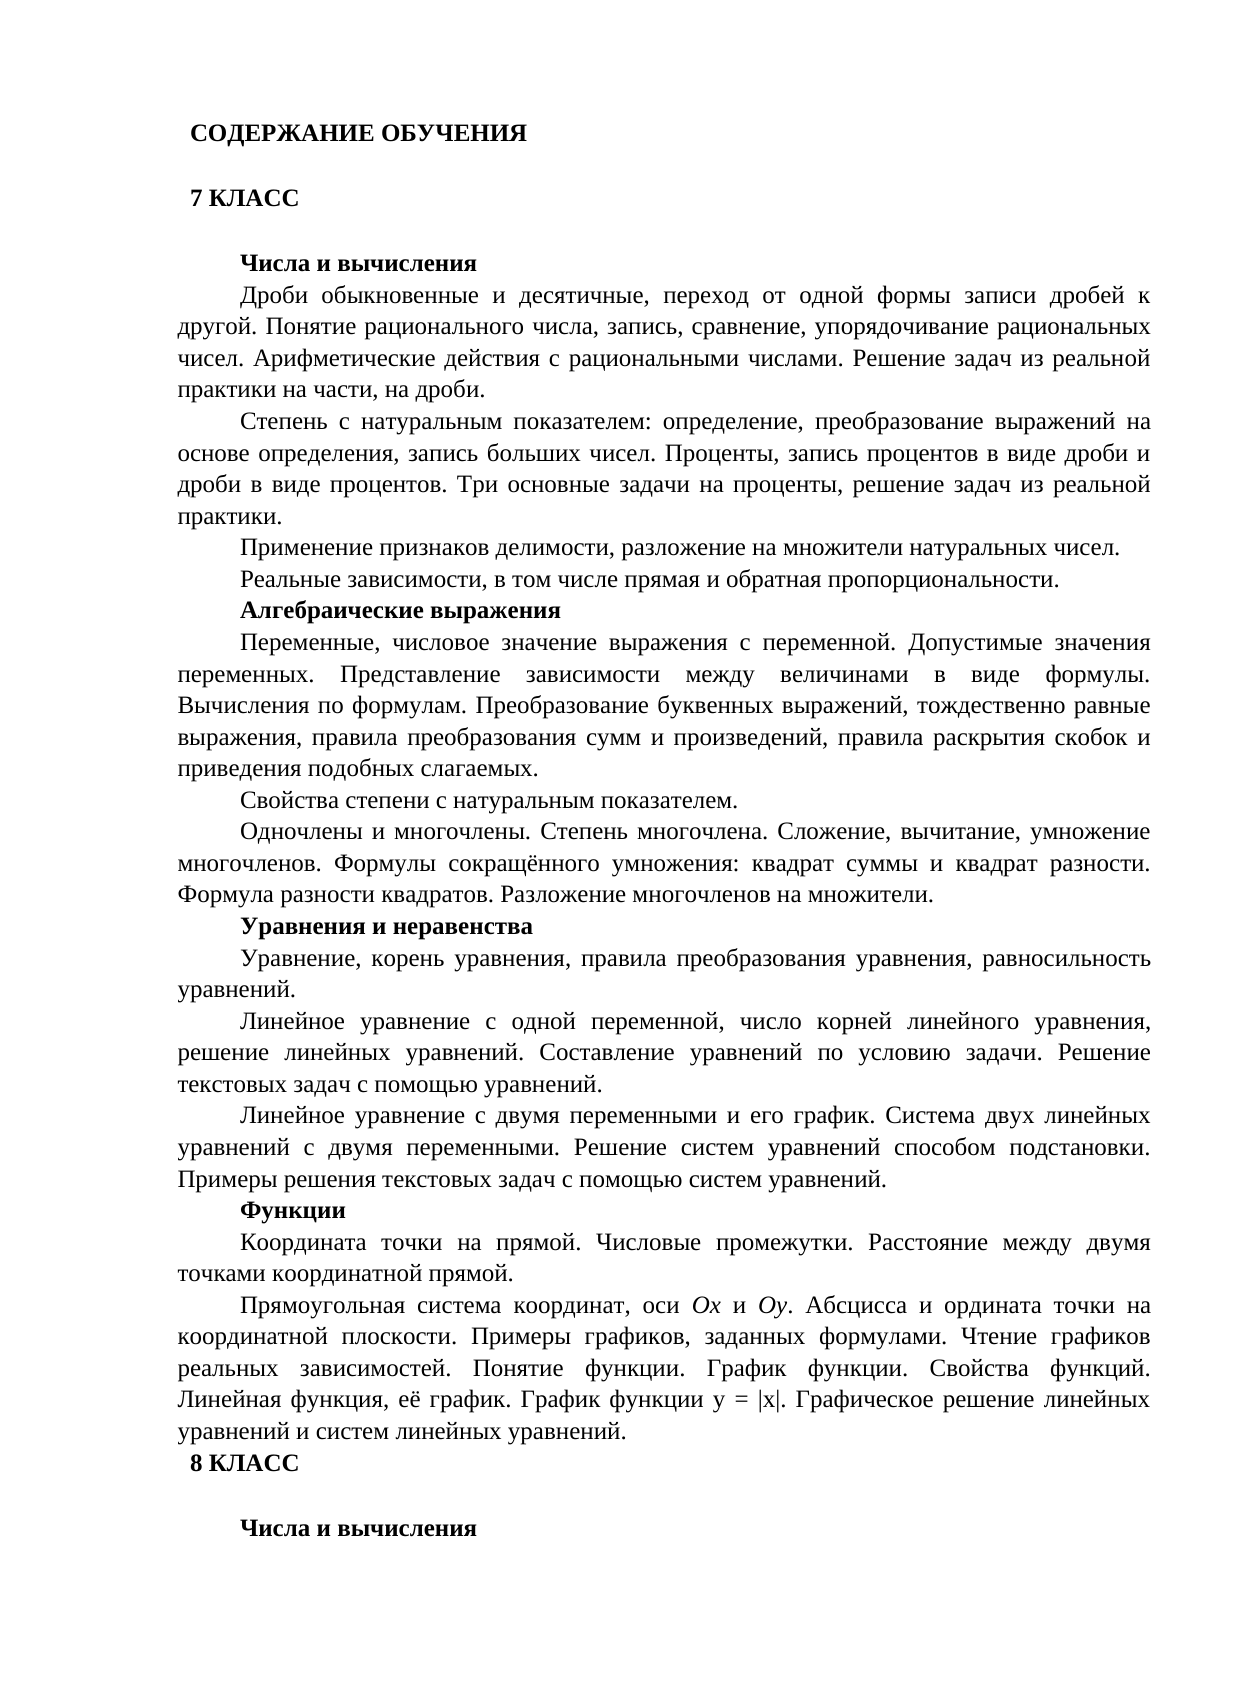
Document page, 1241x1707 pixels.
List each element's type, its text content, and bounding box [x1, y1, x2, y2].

text СОДЕРЖАНИЕ ОБУЧЕНИЯ [190, 118, 1152, 147]
text Линейное уравнение с двумя переменными и его график. Система двух линейных уравнений с двумя переменными. Решение систем уравнений способом подстановки. Примеры решения текстовых задач с помощью систем уравнений. [177, 1101, 1152, 1192]
text Переменные, числовое значение выражения с переменной. Допустимые значения переменных. Представление зависимости между величинами в виде формулы. Вычисления по формулам. Преобразование буквенных выражений, тождественно равные выражения, правила преобразования сумм и произведений, правила раскрытия скобок и приведения подобных слагаемых. [177, 627, 1152, 782]
text Алгебраические выражения [177, 596, 1152, 624]
text Координата точки на прямой. Числовые промежутки. Расстояние между двумя точками координатной прямой. [177, 1227, 1152, 1287]
text Числа и вычисления [177, 1513, 1152, 1542]
text Свойства степени с натуральным показателем. [177, 785, 1152, 814]
text 7 КЛАСС [190, 183, 1152, 212]
text Линейное уравнение с одной переменной, число корней линейного уравнения, решение линейных уравнений. Составление уравнений по условию задачи. Решение текстовых задач с помощью уравнений. [177, 1006, 1152, 1098]
text Степень с натуральным показателем: определение, преобразование выражений на основе определения, запись больших чисел. Проценты, запись процентов в виде дроби и дроби в виде процентов. Три основные задачи на проценты, решение задач из реальной практики. [177, 406, 1152, 529]
text Реальные зависимости, в том числе прямая и обратная пропорциональности. [177, 564, 1152, 593]
text Прямоугольная система координат, оси Ox и Oy. Абсцисса и ордината точки на координатной плоскости. Примеры графиков, заданных формулами. Чтение графиков реальных зависимостей. Понятие функции. График функции. Свойства функций. Линейная функция, её график. График функции y = |x|. Графическое решение линейных уравнений и систем линейных уравнений. [177, 1290, 1152, 1445]
text 8 КЛАСС [190, 1448, 1152, 1476]
text Дроби обыкновенные и десятичные, переход от одной формы записи дробей к другой. Понятие рационального числа, запись, сравнение, упорядочивание рациональных чисел. Арифметические действия с рациональными числами. Решение задач из реальной практики на части, на дроби. [177, 280, 1152, 403]
text Уравнения и неравенства [177, 911, 1152, 940]
text Функции [177, 1195, 1152, 1224]
text Числа и вычисления [177, 248, 1152, 277]
text Применение признаков делимости, разложение на множители натуральных чисел. [177, 532, 1152, 561]
text Одночлены и многочлены. Степень многочлена. Сложение, вычитание, умножение многочленов. Формулы сокращённого умножения: квадрат суммы и квадрат разности. Формула разности квадратов. Разложение многочленов на множители. [177, 816, 1152, 908]
text Уравнение, корень уравнения, правила преобразования уравнения, равносильность уравнений. [177, 943, 1152, 1003]
